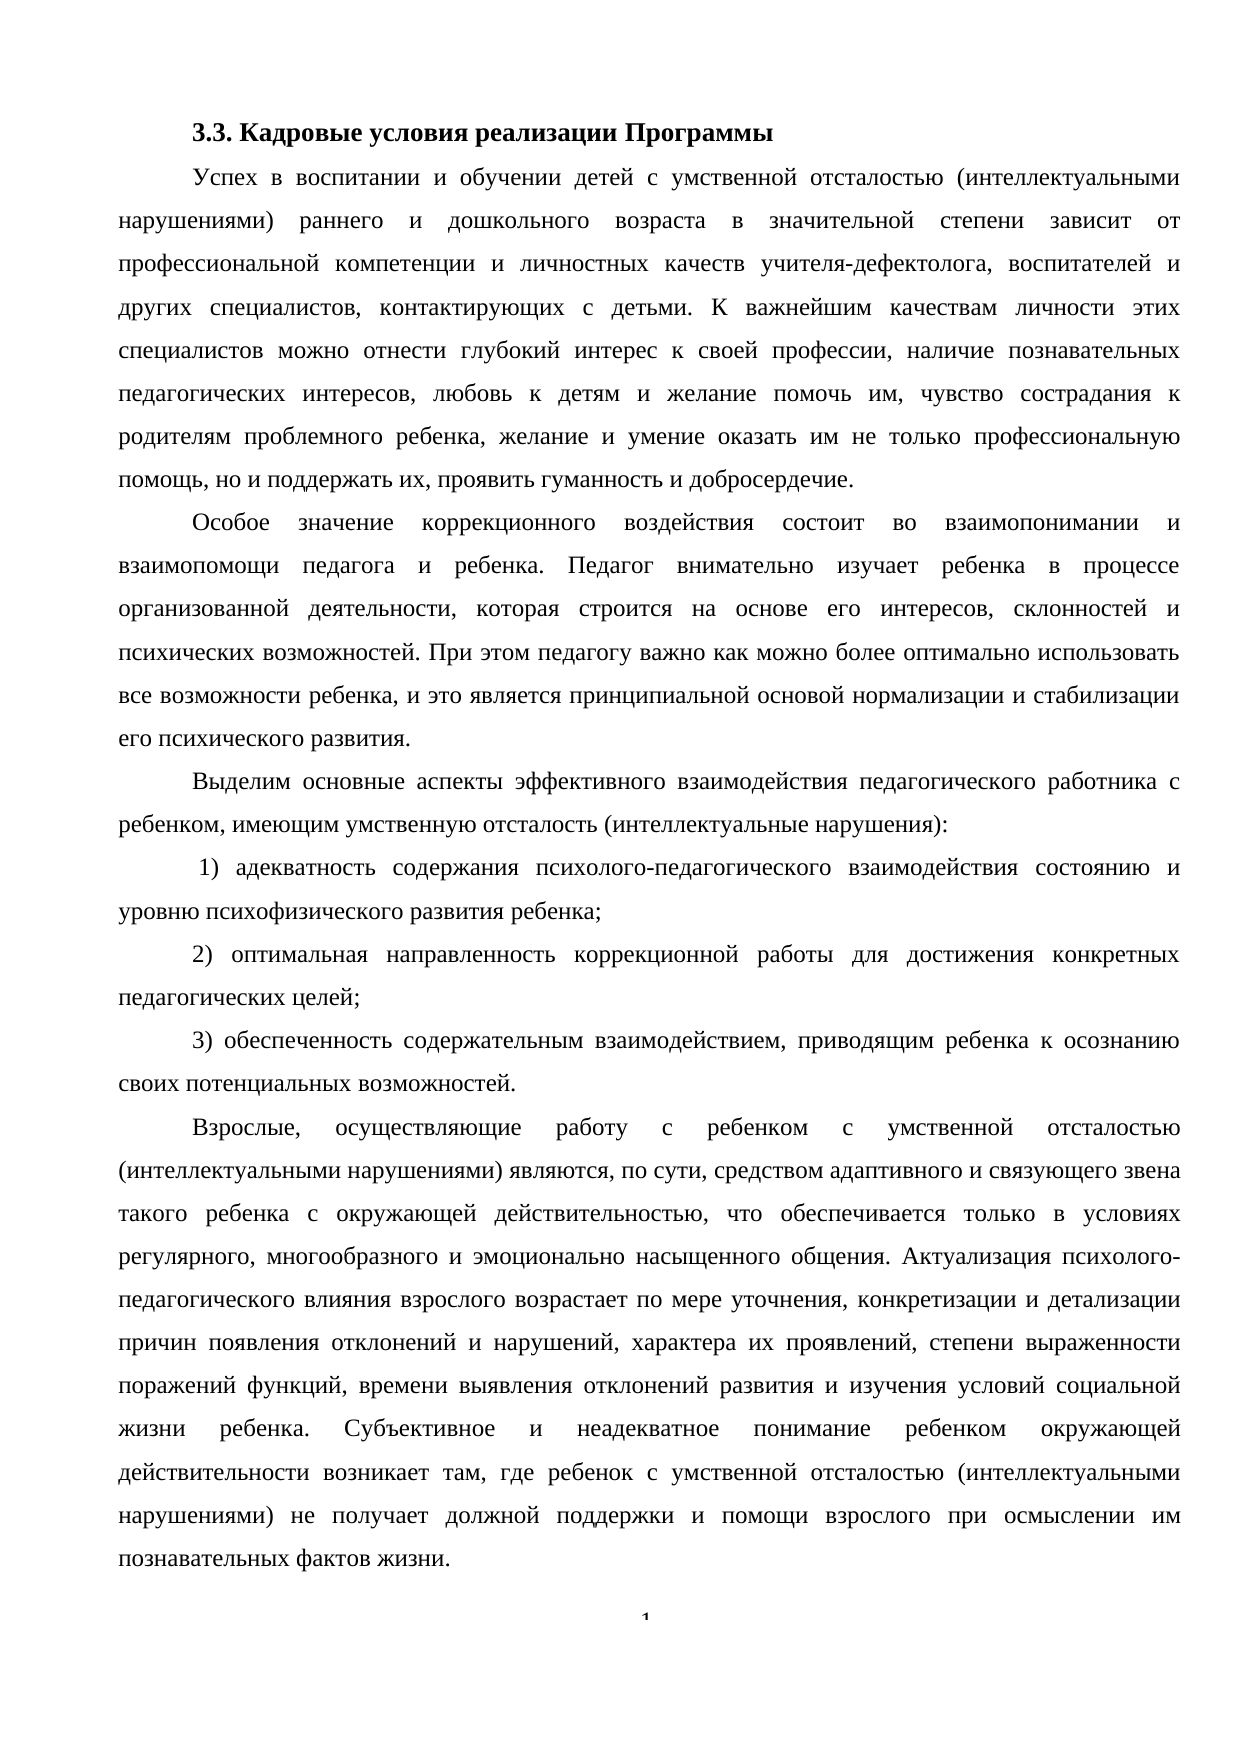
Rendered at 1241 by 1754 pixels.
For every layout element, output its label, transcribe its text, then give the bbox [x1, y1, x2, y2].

text Взрослые, осуществляющие работу с ребенком с умственной отсталостью (интеллектуальными нарушениями) являются, по сути, средством адаптивного и связующего звена такого ребенка с окружающей действительностью, что обеспечивается только в условиях регулярного, многообразного и эмоционально насыщенного общения. Актуализация психолого- педагогического влияния взрослого возрастает по мере уточнения, конкретизации и детализации причин появления отклонений и нарушений, характера их проявлений, степени выраженности поражений функций, времени выявления отклонений развития и изучения условий социальной жизни ребенка. Субъективное и неадекватное понимание ребенком окружающей действительности возникает там, где ребенок с умственной отсталостью (интеллектуальными нарушениями) не получает должной поддержки и помощи взрослого при осмыслении им познавательных фактов жизни. [118, 1112, 1182, 1572]
text Успех в воспитании и обучении детей с умственной отсталостью (интеллектуальными нарушениями) раннего и дошкольного возраста в значительной степени зависит от профессиональной компетенции и личностных качеств учителя-дефектолога, воспитателей и других специалистов, контактирующих с детьми. К важнейшим качествам личности этих специалистов можно отнести глубокий интерес к своей профессии, наличие познавательных педагогических интересов, любовь к детям и желание помочь им, чувство сострадания к родителям проблемного ребенка, желание и умение оказать им не только профессиональную помощь, но и поддержать их, проявить гуманность и добросердечие. [118, 162, 1181, 493]
text Особое значение коррекционного воздействия состоит во взаимопонимании и взаимопомощи педагога и ребенка. Педагог внимательно изучает ребенка в процессе организованной деятельности, которая строится на основе его интересов, склонностей и психических возможностей. При этом педагогу важно как можно более оптимально использовать все возможности ребенка, и это является принципиальной основой нормализации и стабилизации его психического развития. [118, 507, 1181, 752]
list оптимальная направленность коррекционной работы для достижения конкретных педагогических целей; [118, 939, 1181, 1011]
list обеспеченность содержательным взаимодействием, приводящим ребенка к осознанию своих потенциальных возможностей. [118, 1025, 1181, 1097]
text Выделим основные аспекты эффективного взаимодействия педагогического работника с ребенком, имеющим умственную отсталость (интеллектуальные нарушения): [118, 766, 1181, 838]
list адекватность содержания психолого-педагогического взаимодействия состоянию и уровню психофизического развития ребенка; [118, 852, 1181, 924]
subtitle Кадровые условия реализации Программы [118, 116, 1205, 147]
